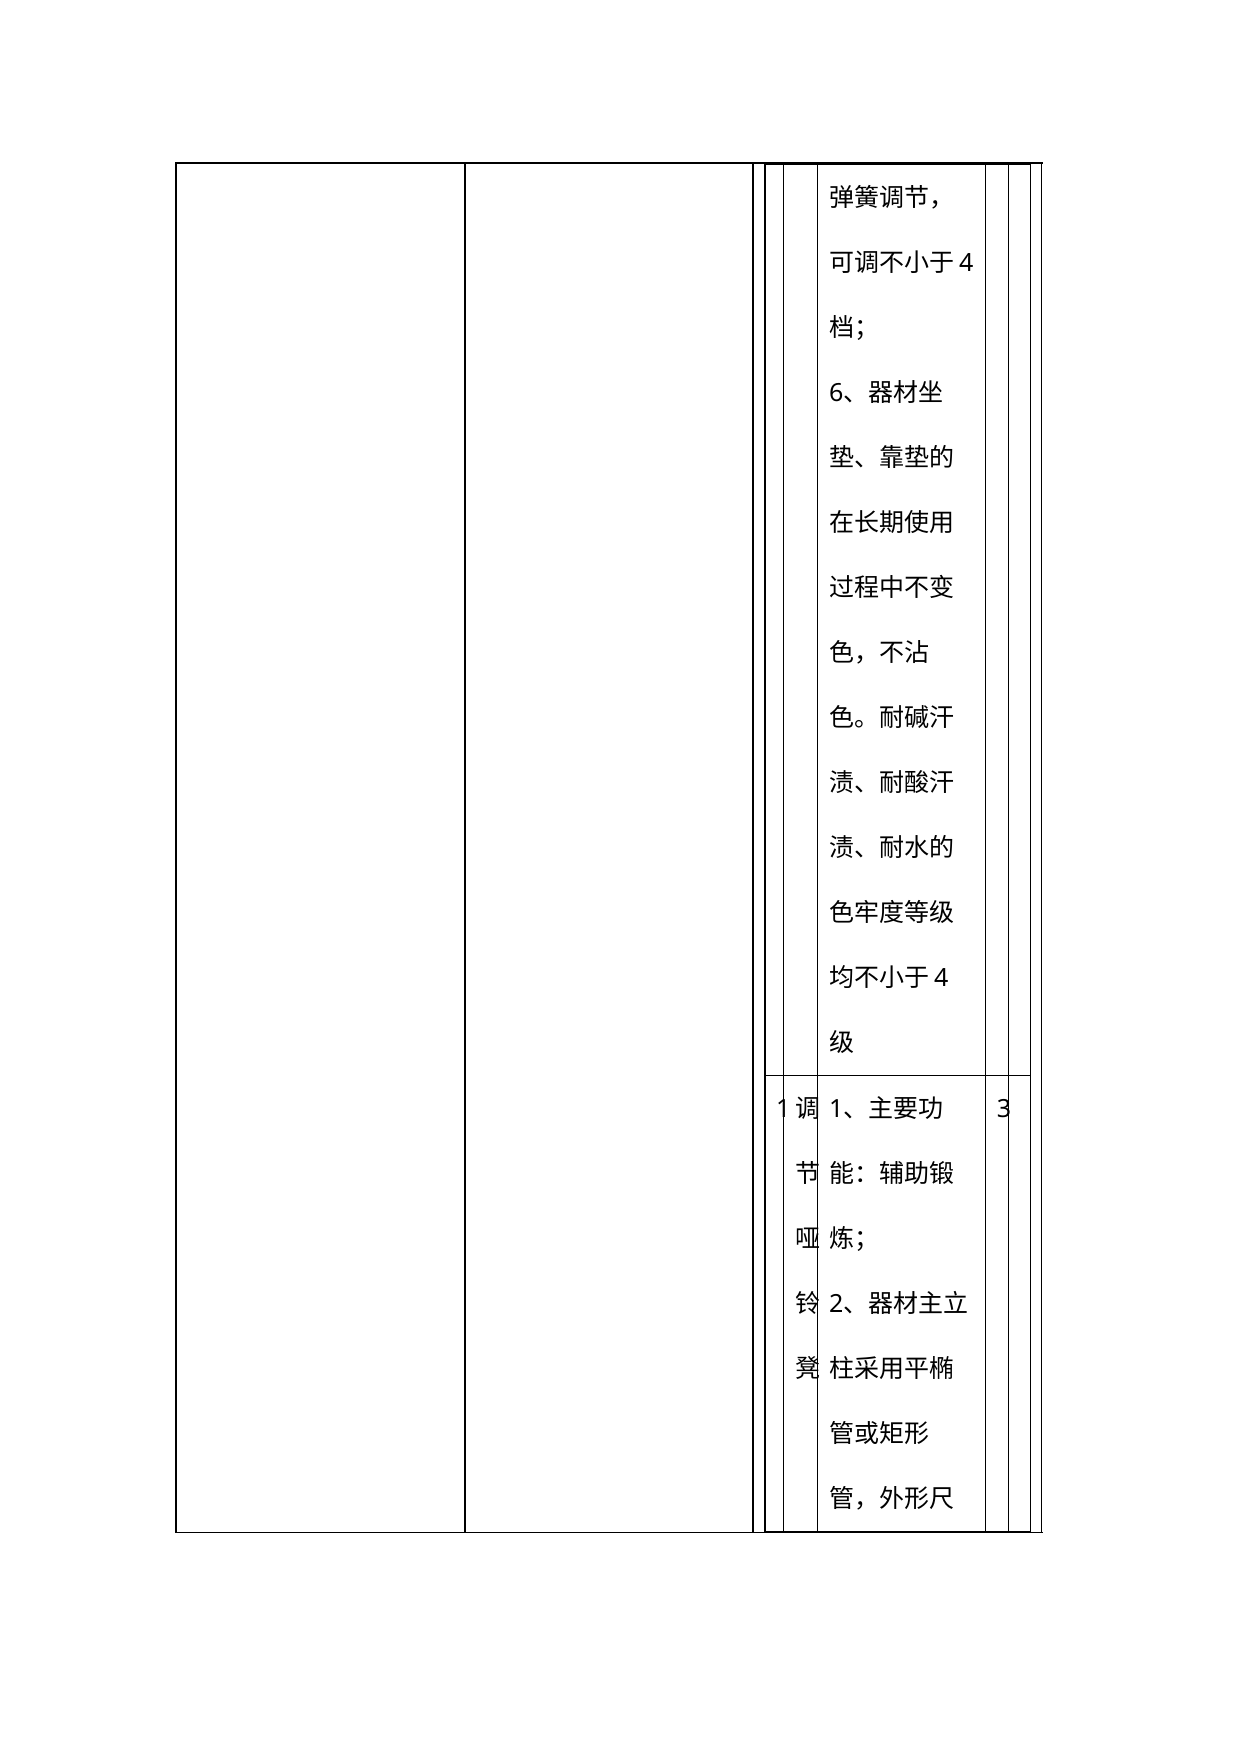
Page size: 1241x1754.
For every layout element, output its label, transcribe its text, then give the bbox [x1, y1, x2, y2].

table_cell [784, 165, 817, 1075]
table_cell [1031, 164, 1041, 1532]
table_cell [754, 164, 764, 1532]
table_cell 1 [177, 164, 464, 1532]
table_cell [766, 165, 783, 1075]
table_cell [784, 1076, 817, 1531]
table_cell [986, 165, 1008, 1075]
table_cell [1009, 165, 1030, 1075]
table_cell [766, 1076, 783, 1531]
table_cell [1009, 1076, 1030, 1531]
table_cell [818, 1076, 985, 1531]
table_cell [466, 164, 752, 1532]
table_cell [986, 1076, 1008, 1531]
table_cell [818, 165, 985, 1075]
